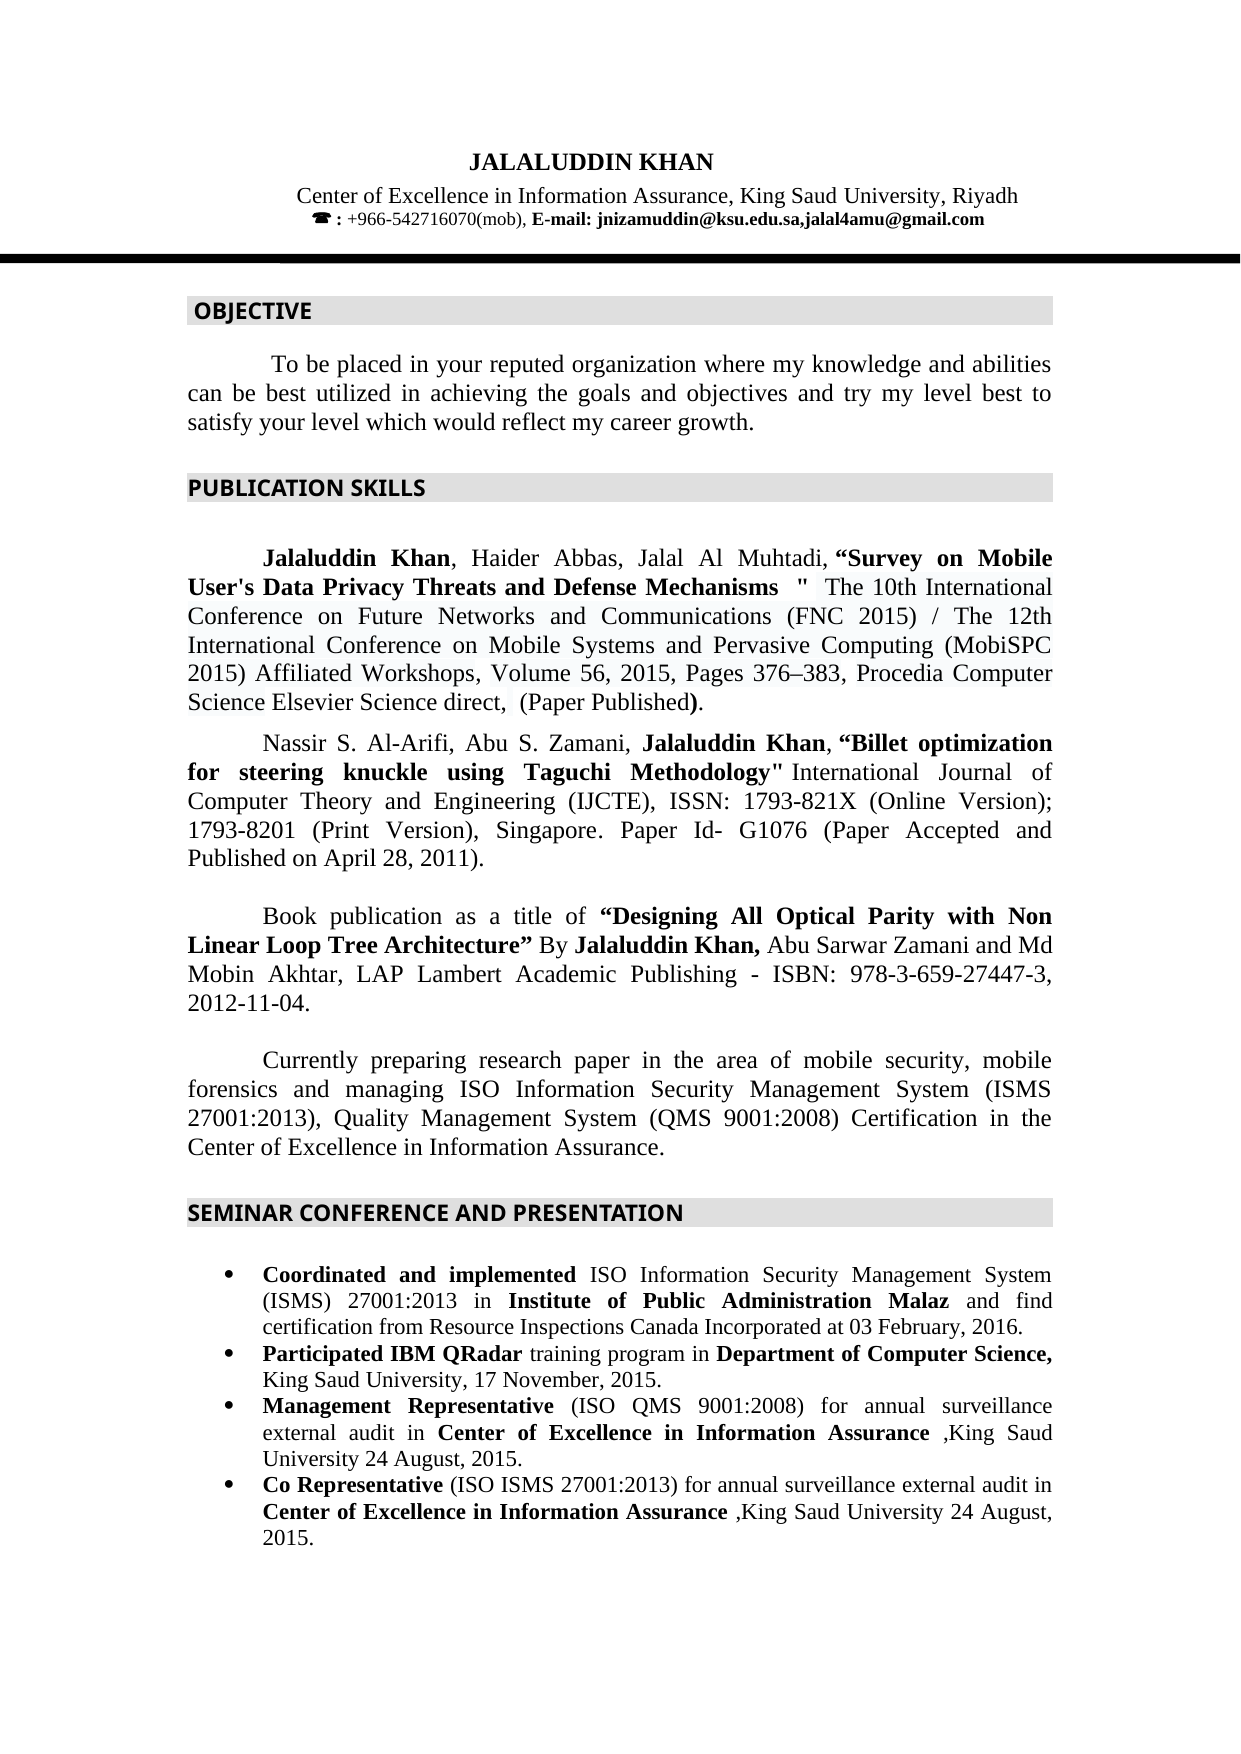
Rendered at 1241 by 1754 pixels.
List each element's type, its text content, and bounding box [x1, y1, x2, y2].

text Center of Excellence in Information Assurance, King Saud University, Riyadh [187, 182, 1053, 208]
text Currently preparing research paper in the area of mobile security, mobile forensics and managing ISO Information Security Management System (ISMS 27001:2013), Quality Management System (QMS 9001:2008) Certification in the Center of Excellence in Information Assurance. [187, 1046, 1053, 1161]
text To be placed in your reputed organization where my knowledge and abilities can be best utilized in achieving the goals and objectives and try my level best to satisfy your level which would reflect my career growth. [187, 349, 1053, 436]
subtitle OBJECTIVE [187, 296, 1053, 325]
subtitle PUBLICATION SKILLS [187, 473, 1053, 502]
list Management Representative (ISO QMS 9001:2008) for annual surveillance external audit in Center of Excellence in Information Assurance ,King Saud University 24 August, 2015. [225, 1392, 1053, 1472]
text : +966-542716070(mob), E-mail: jnizamuddin@ksu.edu.sa,jalal4amu@gmail.com [187, 208, 1053, 230]
text Jalaluddin Khan, Haider Abbas, Jalal Al Muhtadi, “Survey on Mobile User's Data Privacy Threats and Defense Mechanisms " The 10th International Conference on Future Networks and Communications (FNC 2015) / The 12th International Conference on Mobile Systems and Pervasive Computing (MobiSPC 2015) Affiliated Workshops, Volume 56, 2015, Pages 376–383, Procedia Computer Science Elsevier Science direct, (Paper Published). [187, 543, 1053, 716]
text Book publication as a title of “Designing All Optical Parity with Non Linear Loop Tree Architecture” By Jalaluddin Khan, Abu Sarwar Zamani and Md Mobin Akhtar, LAP Lambert Academic Publishing - ISBN: 978-3-659-27447-3, 2012-11-04. [187, 901, 1053, 1016]
list Coordinated and implemented ISO Information Security Management System (ISMS) 27001:2013 in Institute of Public Administration Malaz and find certification from Resource Inspections Canada Incorporated at 03 February, 2016. [225, 1261, 1053, 1340]
list Co Representative (ISO ISMS 27001:2013) for annual surveillance external audit in Center of Excellence in Information Assurance ,King Saud University 24 August, 2015. [225, 1472, 1053, 1551]
subtitle SEMINAR CONFERENCE AND PRESENTATION [187, 1198, 1053, 1227]
text Nassir S. Al-Arifi, Abu S. Zamani, Jalaluddin Khan, “Billet optimization for steering knuckle using Taguchi Methodology" International Journal of Computer Theory and Engineering (IJCTE), ISSN: 1793-821X (Online Version); 1793-8201 (Print Version), Singapore. Paper Id- G1076 (Paper Accepted and Published on April 28, 2011). [187, 728, 1053, 872]
list Participated IBM QRadar training program in Department of Computer Science, King Saud University, 17 November, 2015. [225, 1340, 1053, 1392]
subtitle JALALUDDIN KHAN [187, 147, 1053, 176]
